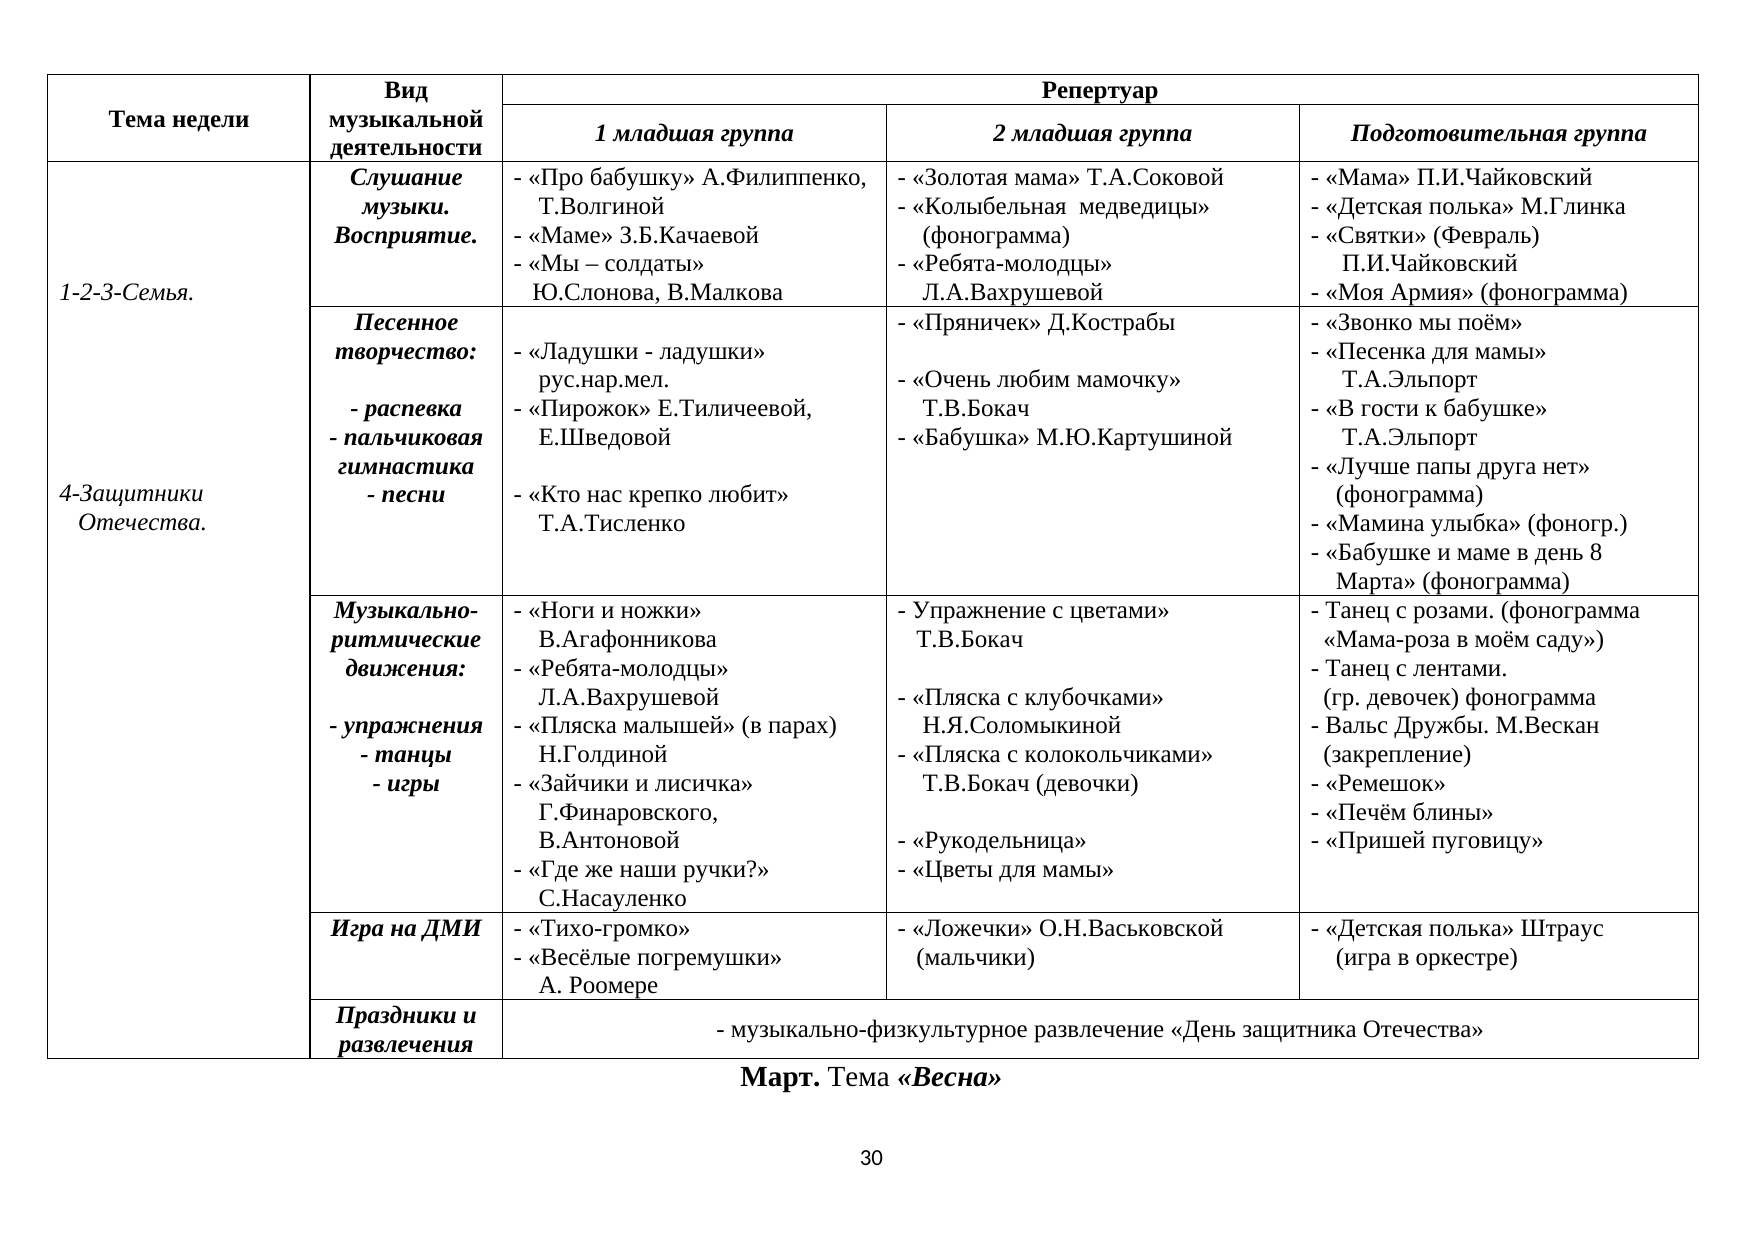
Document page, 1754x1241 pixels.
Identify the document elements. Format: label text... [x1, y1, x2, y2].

table_cell - «Мама» П.И.Чайковский - «Детская полька» М.Глинка - «Святки» (Февраль) П.И.Чайковский - «Моя Армия» (фонограмма) [1300, 162, 1698, 306]
table_cell - «Ладушки - ладушки» рус.нар.мел. - «Пирожок» Е.Тиличеевой, Е.Шведовой - «Кто нас крепко любит» Т.А.Тисленко [503, 307, 886, 594]
table_header Вид музыкальной деятельности [311, 75, 502, 161]
table_header Репертуар [503, 75, 1698, 104]
table_cell 1 младшая группа [503, 105, 886, 161]
table_cell - «Детская полька» Штраус (игра в оркестре) [1300, 913, 1698, 999]
table_cell - «Тихо-громко» - «Весёлые погремушки» А. Роомере [503, 913, 886, 999]
table_cell Песенное творчество: - распевка - пальчиковая гимнастика - песни [311, 307, 502, 594]
table_cell - Танец с розами. (фонограмма «Мама-роза в моём саду») - Танец с лентами. (гр. девочек) фонограмма - Вальс Дружбы. М.Вескан (закрепление) - «Ремешок» - «Печём блины» - «Пришей пуговицу» [1300, 596, 1698, 912]
table_cell 1-2-3-Семья. 4-Защитники Отечества. [48, 162, 309, 1058]
table_header Тема недели [48, 75, 309, 161]
table_cell Праздники и развлечения [311, 1000, 502, 1058]
table_cell Музыкально-ритмические движения: - упражнения - танцы - игры [311, 596, 502, 912]
table_cell Подготовительная группа [1300, 105, 1698, 161]
table_cell - «Пряничек» Д.Кострабы - «Очень любим мамочку» Т.В.Бокач - «Бабушка» М.Ю.Картушиной [887, 307, 1299, 594]
text Март. Тема «Весна» [59, 1059, 1683, 1092]
table_cell - «Ложечки» О.Н.Васьковской (мальчики) [887, 913, 1299, 999]
table_cell - «Ноги и ножки» В.Агафонникова - «Ребята-молодцы» Л.А.Вахрушевой - «Пляска малышей» (в парах) Н.Голдиной - «Зайчики и лисичка» Г.Финаровского, В.Антоновой - «Где же наши ручки?» С.Насауленко [503, 596, 886, 912]
table_cell - «Про бабушку» А.Филиппенко, Т.Волгиной - «Маме» З.Б.Качаевой - «Мы – солдаты» Ю.Слонова, В.Малкова [503, 162, 886, 306]
table_cell - музыкально-физкультурное развлечение «День защитника Отечества» [503, 1000, 1698, 1058]
table_cell - «Звонко мы поём» - «Песенка для мамы» Т.А.Эльпорт - «В гости к бабушке» Т.А.Эльпорт - «Лучше папы друга нет» (фонограмма) - «Мамина улыбка» (фоногр.) - «Бабушке и маме в день 8 Марта» (фонограмма) [1300, 307, 1698, 594]
table_cell - Упражнение с цветами» Т.В.Бокач - «Пляска с клубочками» Н.Я.Соломыкиной - «Пляска с колокольчиками» Т.В.Бокач (девочки) - «Рукодельница» - «Цветы для мамы» [887, 596, 1299, 912]
table_cell Игра на ДМИ [311, 913, 502, 999]
table_cell Слушание музыки. Восприятие. [311, 162, 502, 306]
table_cell - «Золотая мама» Т.А.Соковой - «Колыбельная медведицы» (фонограмма) - «Ребята-молодцы» Л.А.Вахрушевой [887, 162, 1299, 306]
table_cell 2 младшая группа [887, 105, 1299, 161]
